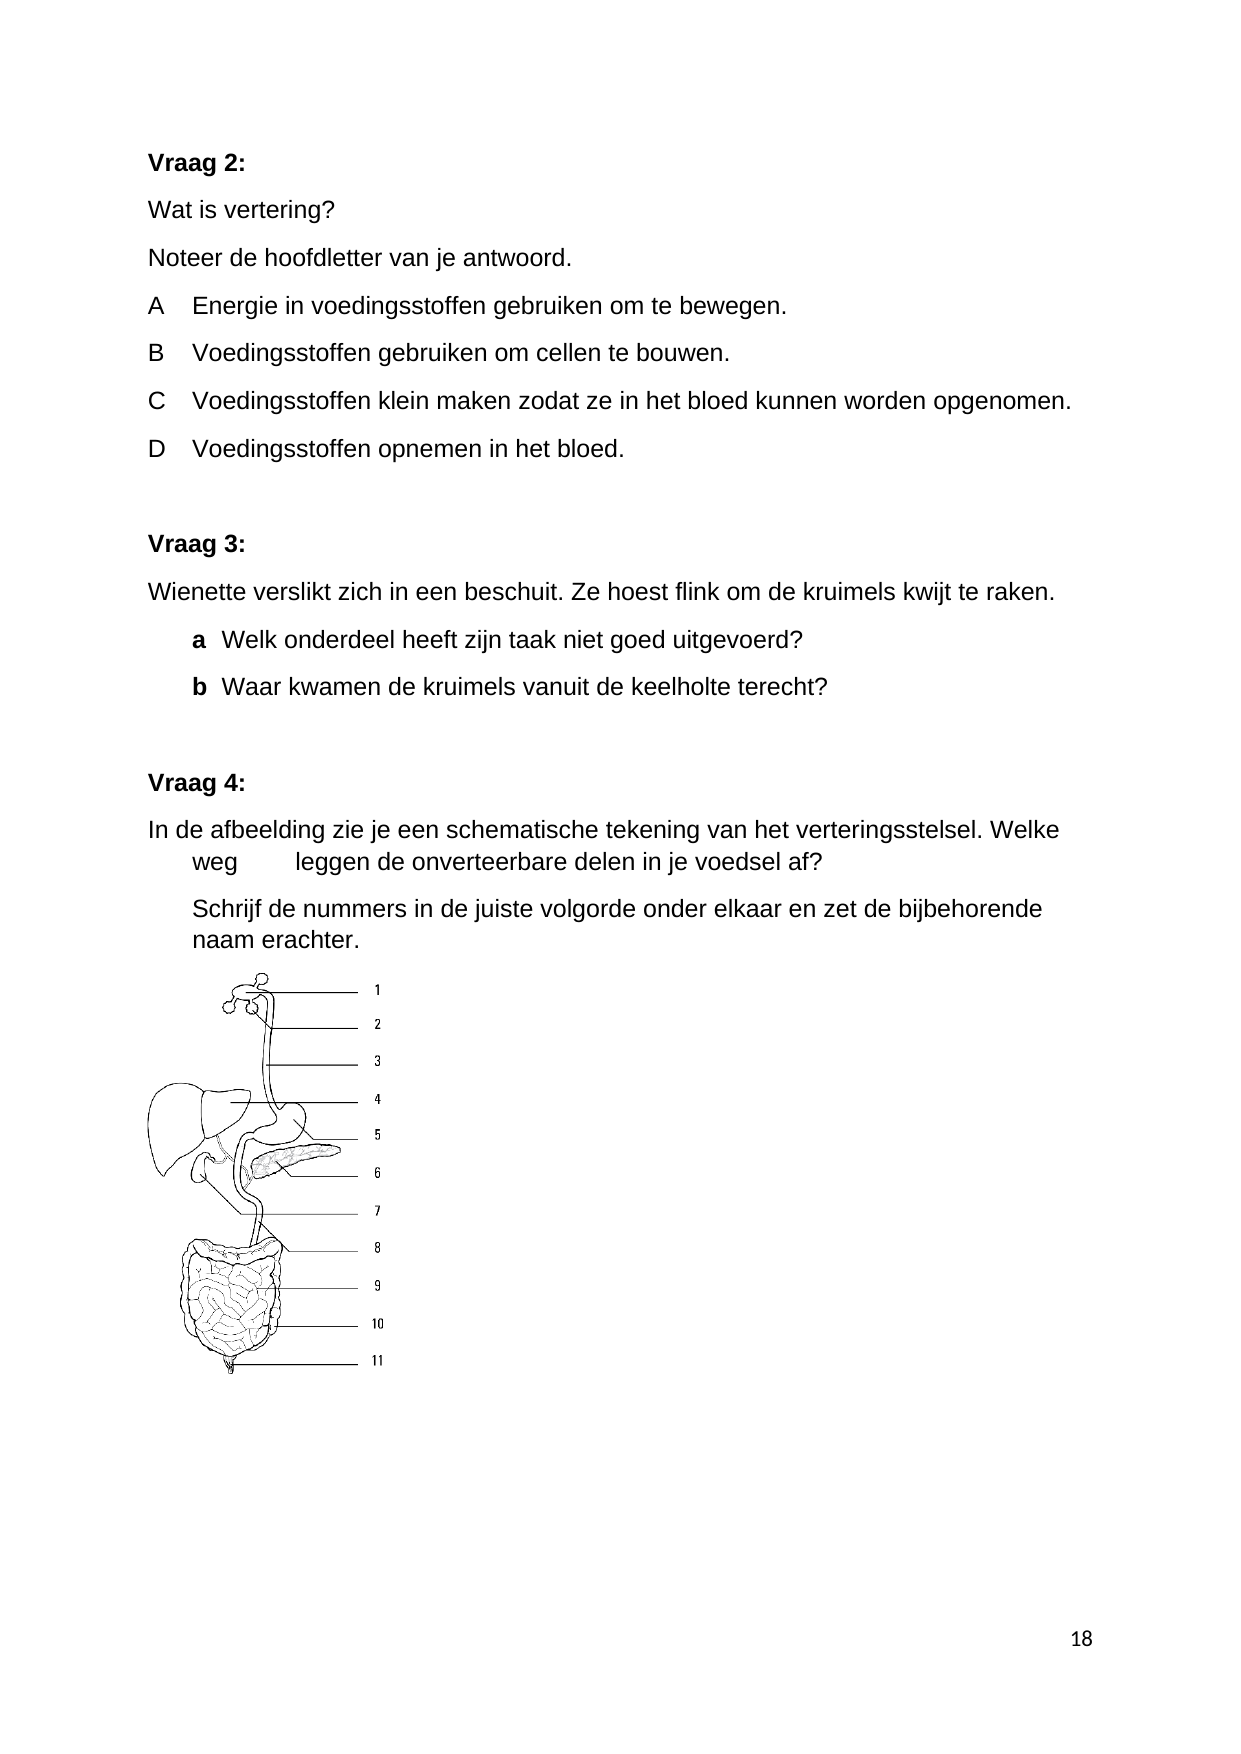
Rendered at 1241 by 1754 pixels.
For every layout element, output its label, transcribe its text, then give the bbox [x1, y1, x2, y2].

text Noteer de hoofdletter van je antwoord. [148, 243, 1093, 272]
text Wat is vertering? [148, 195, 1093, 224]
text A Energie in voedingsstoffen gebruiken om te bewegen. [148, 291, 1093, 319]
text b Waar kwamen de kruimels vanuit de keelholte terecht? [148, 672, 1093, 701]
text Schrijf de nummers in de juiste volgorde onder elkaar en zet de bijbehorende naam erachter. [148, 894, 1093, 954]
text D Voedingsstoffen opnemen in het bloed. [148, 434, 1093, 463]
text Vraag 4: [148, 768, 1093, 797]
text a Welk onderdeel heeft zijn taak niet goed uitgevoerd? [148, 625, 1093, 653]
text Vraag 2: [148, 148, 1093, 176]
text C Voedingsstoffen klein maken zodat ze in het bloed kunnen worden opgenomen. [148, 386, 1093, 415]
text Vraag 3: [148, 529, 1093, 558]
text B Voedingsstoffen gebruiken om cellen te bouwen. [148, 338, 1093, 367]
text Wienette verslikt zich in een beschuit. Ze hoest flink om de kruimels kwijt te raken. [148, 577, 1093, 606]
text In de afbeelding zie je een schematische tekening van het verteringsstelsel. Welke weg leggen de onverteerbare delen in je voedsel af? [148, 816, 1093, 875]
picture [147, 973, 383, 1374]
